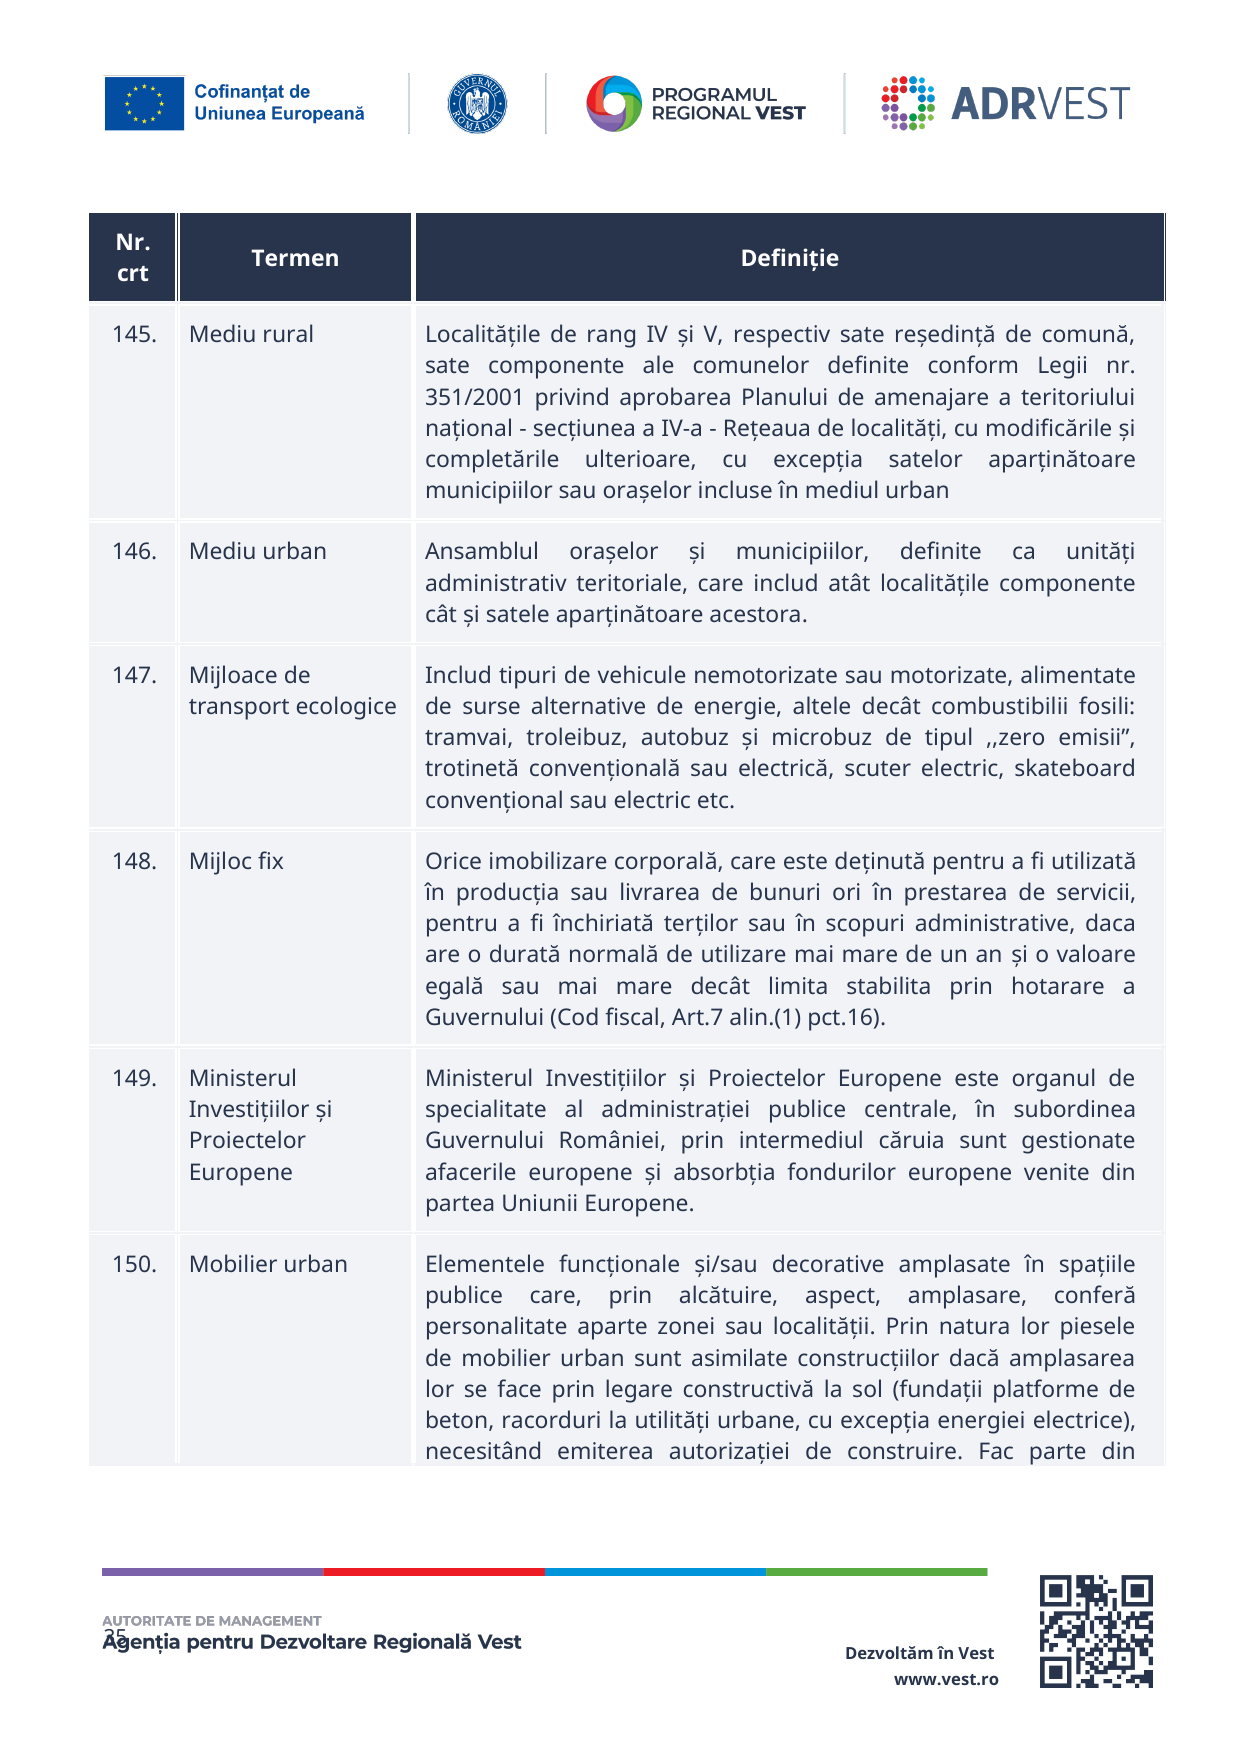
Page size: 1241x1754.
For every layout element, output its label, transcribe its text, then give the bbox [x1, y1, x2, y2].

table_cell [89, 1235, 177, 1466]
table_cell Localitățile de rang IV și V, respectiv sate reședință de comună, sate componente ale comunelor definite conform Legii nr. 351/2001 privind aprobarea Planului de amenajare a teritoriului național - secțiunea a IV-a - Rețeaua de localități, cu modificările și completările ulterioare, cu excepția satelor aparținătoare municipiilor sau orașelor incluse în mediul urban [414, 301, 1166, 518]
picture [103, 73, 1131, 134]
table_header Termen [180, 213, 411, 301]
table_cell Ministerul Investițiilor și Proiectelor Europene este organul de specialitate al administrației publice centrale, în subordinea Guvernului României, prin intermediul căruia sunt gestionate afacerile europene și absorbția fondurilor europene venite din partea Uniunii Europene. [414, 1045, 1166, 1231]
table_cell Mediu rural [180, 306, 411, 518]
table_cell [89, 523, 175, 641]
table_cell Ansamblul orașelor și municipiilor, definite ca unități administrativ teritoriale, care includ atât localitățile componente cât și satele aparținătoare acestora. [414, 518, 1166, 641]
table_header Nr. crt [89, 213, 175, 301]
table_cell Mobilier urban [177, 1231, 413, 1466]
table_cell Includ tipuri de vehicule nemotorizate sau motorizate, alimentate de surse alternative de energie, altele decât combustibilii fosili: tramvai, troleibuz, autobuz și microbuz de tipul ,,zero emisii”, trotinetă convențională sau electrică, scuter electric, skateboard convențional sau electric etc. [414, 641, 1166, 827]
table_cell Mijloace de transport ecologice [180, 646, 411, 827]
table_header Definiție [416, 213, 1164, 301]
picture [42, 1568, 544, 1576]
table_cell [89, 832, 175, 1044]
table_cell Mijloc fix [180, 832, 411, 1044]
table_cell Orice imobilizare corporală, care este deținută pentru a fi utilizată în producția sau livrarea de bunuri ori în prestarea de servicii, pentru a fi închiriată terților sau în scopuri administrative, daca are o durată normală de utilizare mai mare de un an și o valoare egală sau mai mare decât limita stabilita prin hotarare a Guvernului (Cod fiscal, Art.7 alin.(1) pct.16). [414, 828, 1166, 1044]
picture [767, 1566, 1162, 1697]
table_cell [89, 306, 175, 518]
table_cell Mediu urban [180, 523, 411, 641]
table_cell [89, 646, 175, 827]
table_cell [89, 1049, 175, 1231]
table_cell Ministerul Investițiilor și Proiectelor Europene [180, 1049, 411, 1231]
